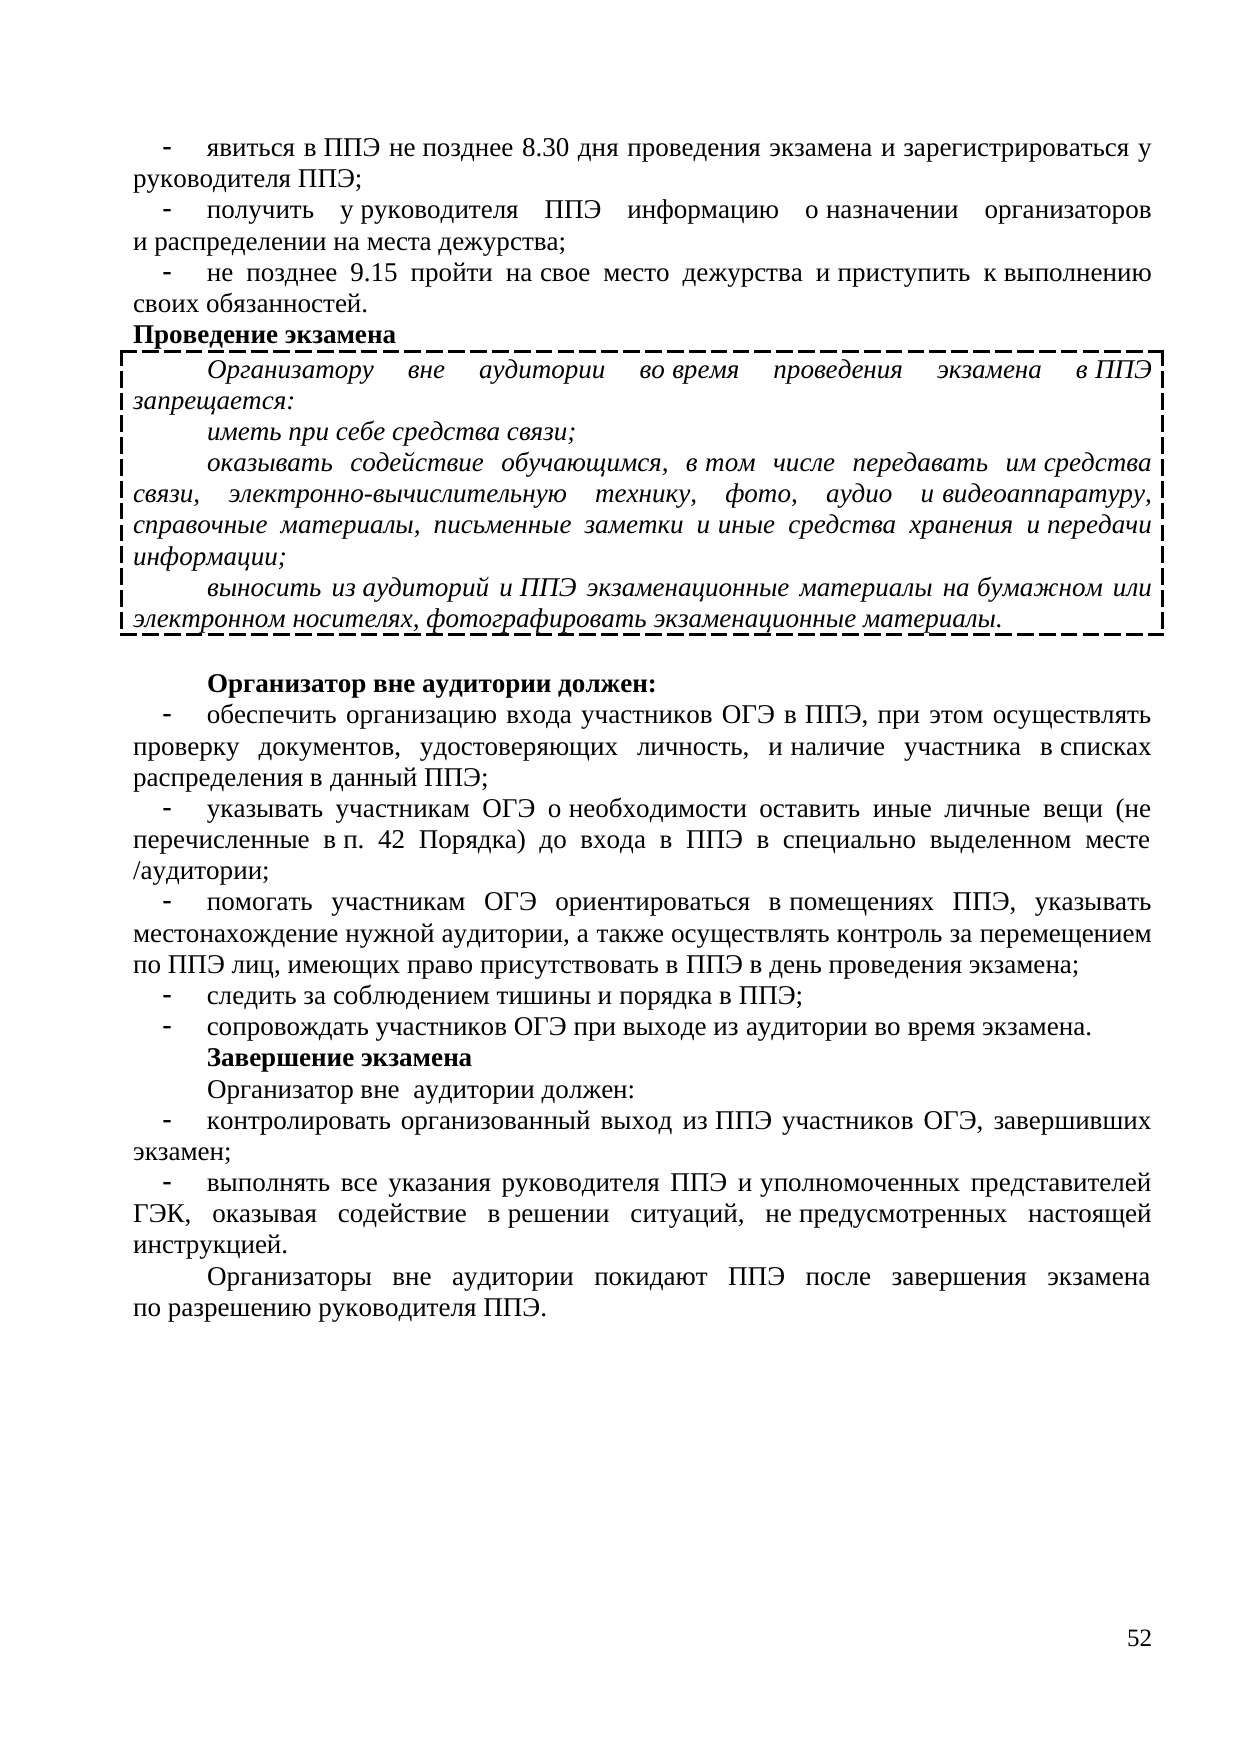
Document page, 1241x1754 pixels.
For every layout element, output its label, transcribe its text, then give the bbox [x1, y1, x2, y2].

list явиться в ППЭ не позднее 8.30 дня проведения экзамена и зарегистрироваться у руководителя ППЭ; [133, 131, 1152, 194]
list следить за соблюдением тишины и порядка в ППЭ; [133, 979, 1152, 1010]
list получить у руководителя ППЭ информацию о назначении организаторов и распределении на места дежурства; [133, 194, 1152, 256]
list контролировать организованный выход из ППЭ участников ОГЭ, завершивших экзамен; [133, 1104, 1152, 1166]
text Завершение экзамена [133, 1042, 1152, 1073]
text Организатор вне аудитории должен: [133, 1073, 1152, 1104]
list выполнять все указания руководителя ППЭ и уполномоченных представителей ГЭК, оказывая содействие в решении ситуаций, не предусмотренных настоящей инструкцией. [133, 1166, 1152, 1260]
list сопровождать участников ОГЭ при выходе из аудитории во время экзамена. [133, 1010, 1152, 1042]
text Проведение экзамена [133, 318, 1152, 349]
list обеспечить организацию входа участников ОГЭ в ППЭ, при этом осуществлять проверку документов, удостоверяющих личность, и наличие участника в списках распределения в данный ППЭ; [133, 698, 1152, 792]
text Организаторы вне аудитории покидают ППЭ после завершения экзамена по разрешению руководителя ППЭ. [133, 1260, 1152, 1322]
text Организатор вне аудитории должен: [133, 667, 1152, 698]
table_header Организатору вне аудитории во время проведения экзамена в ППЭ запрещается: иметь при себе средства связи; оказывать содействие обучающимся, в том числе передавать им средства связи, электронно-вычислительную технику, фото, аудио и видеоаппаратуру, справочные материалы, письменные заметки и иные средства хранения и передачи информации; выносить из аудиторий и ППЭ экзаменационные материалы на бумажном или электронном носителях, фотографировать экзаменационные материалы. [122, 350, 1163, 633]
list не позднее 9.15 пройти на свое место дежурства и приступить к выполнению своих обязанностей. [133, 256, 1152, 318]
list помогать участникам ОГЭ ориентироваться в помещениях ППЭ, указывать местонахождение нужной аудитории, а также осуществлять контроль за перемещением по ППЭ лиц, имеющих право присутствовать в ППЭ в день проведения экзамена; [133, 886, 1152, 979]
list указывать участникам ОГЭ о необходимости оставить иные личные вещи (не перечисленные в п. 42 Порядка) до входа в ППЭ в специально выделенном месте /аудитории; [133, 792, 1152, 886]
